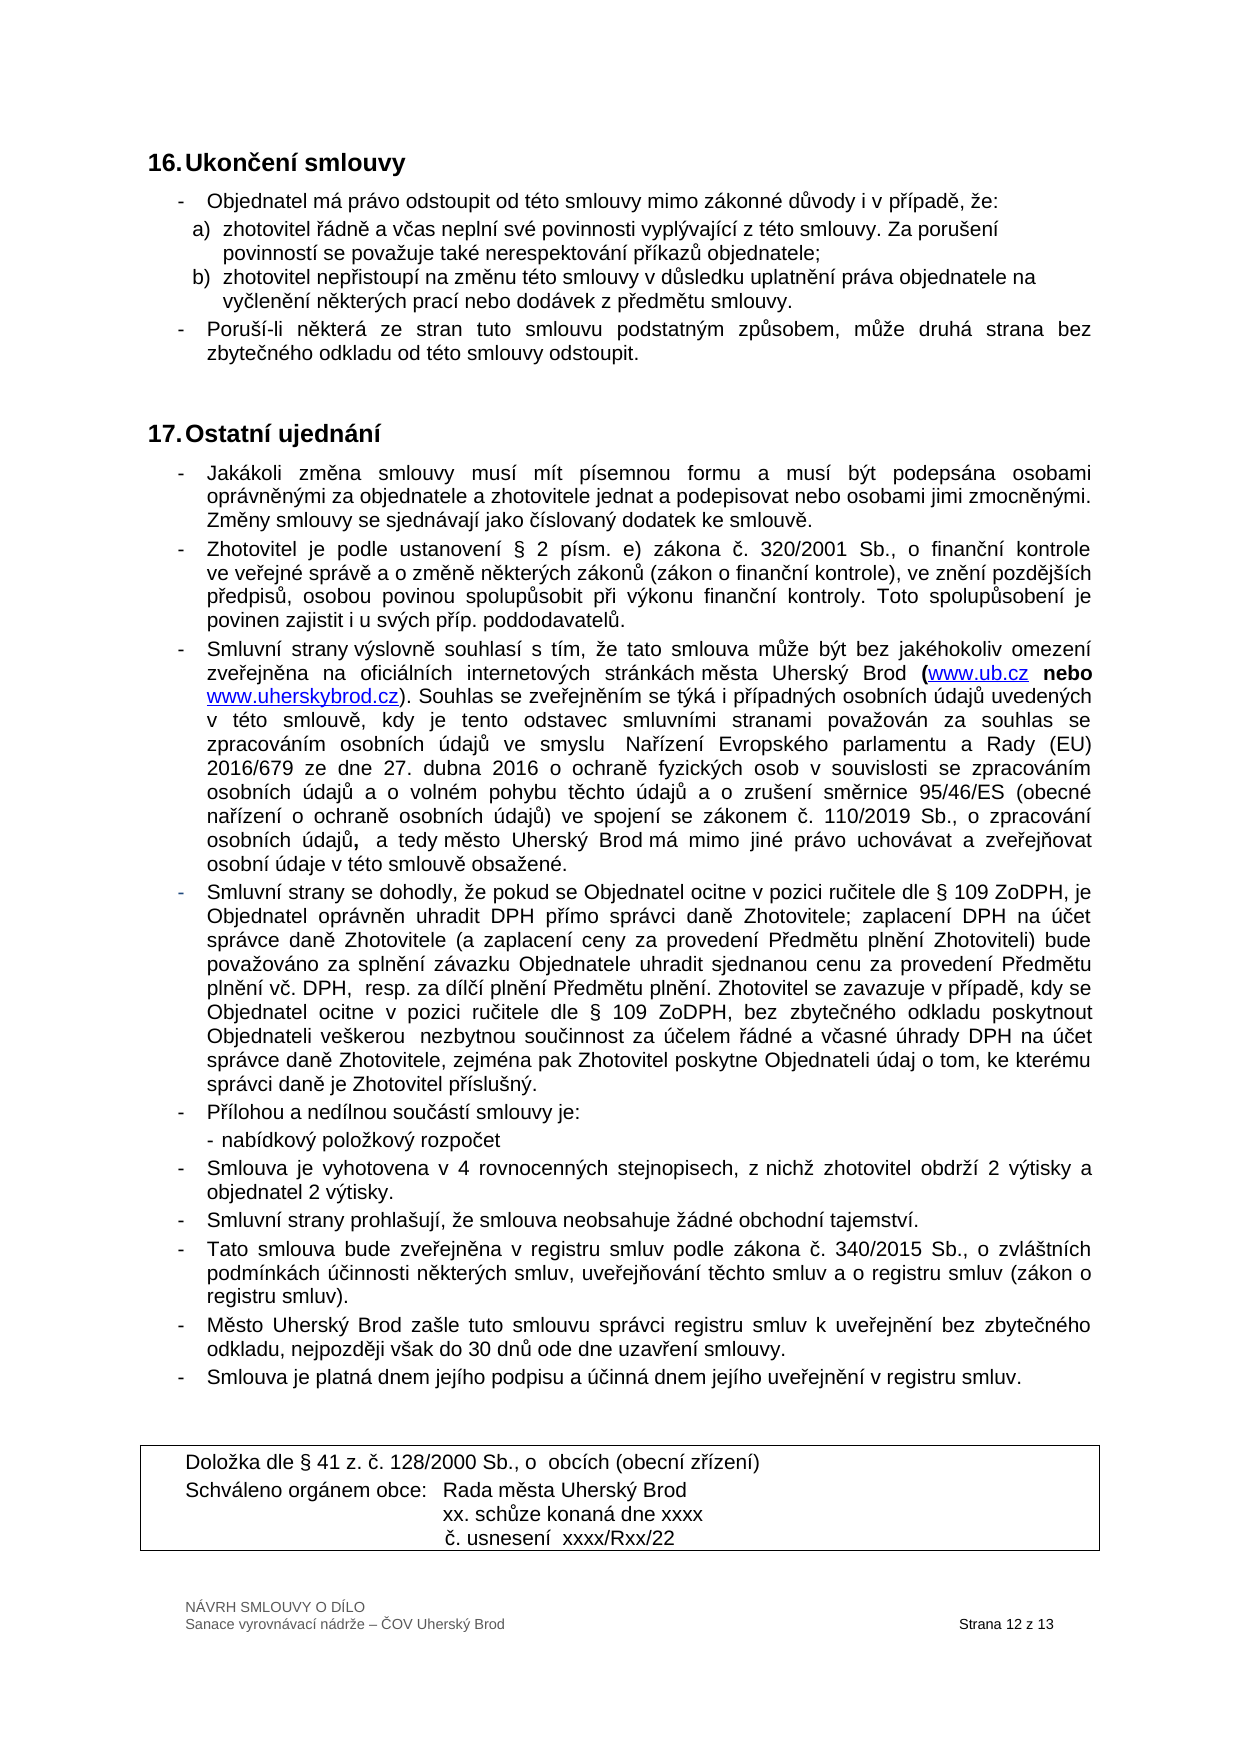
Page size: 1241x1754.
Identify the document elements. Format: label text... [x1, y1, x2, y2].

text Smlouva je vyhotovena v 4 rovnocenných stejnopisech, z nichž zhotovitel obdrží 2 výtisky a objednatel 2 výtisky. [177, 1156, 1093, 1204]
table_cell xx. schůze konaná dne xxxx č. usnesení xxxx/Rxx/22 [141, 1502, 1099, 1550]
table_header Doložka dle § 41 z. č. 128/2000 Sb., o obcích (obecní zřízení) [141, 1446, 1099, 1478]
text Poruší-li některá ze stran tuto smlouvu podstatným způsobem, může druhá strana bez zbytečného odkladu od této smlouvy odstoupit. [177, 317, 1093, 365]
text Přílohou a nedílnou součástí smlouvy je: [177, 1100, 1093, 1124]
text Smluvní strany se dohodly, že pokud se Objednatel ocitne v pozici ručitele dle § 109 ZoDPH, je Objednatel oprávněn uhradit DPH přímo správci daně Zhotovitele; zaplacení DPH na účet správce daně Zhotovitele (a zaplacení ceny za provedení Předmětu plnění Zhotoviteli) bude považováno za splnění závazku Objednatele uhradit sjednanou cenu za provedení Předmětu plnění vč. DPH, resp. za dílčí plnění Předmětu plnění. Zhotovitel se zavazuje v případě, kdy se Objednatel ocitne v pozici ručitele dle § 109 ZoDPH, bez zbytečného odkladu poskytnout Objednateli veškerou nezbytnou součinnost za účelem řádné a včasné úhrady DPH na účet správce daně Zhotovitele, zejména pak Zhotovitel poskytne Objednateli údaj o tom, ke kterému správci daně je Zhotovitel příslušný. [177, 880, 1093, 1096]
subtitle Ukončení smlouvy [148, 148, 1093, 176]
table_cell Schváleno orgánem obce: Rada města Uherský Brod [141, 1478, 1099, 1502]
text Zhotovitel je podle ustanovení § 2 písm. e) zákona č. 320/2001 Sb., o finanční kontrole ve veřejné správě a o změně některých zákonů (zákon o finanční kontrole), ve znění pozdějších předpisů, osobou povinou spolupůsobit při výkonu finanční kontroly. Toto spolupůsobení je povinen zajistit i u svých příp. poddodavatelů. [177, 536, 1093, 632]
text Město Uherský Brod zašle tuto smlouvu správci registru smluv k uveřejnění bez zbytečného odkladu, nejpozději však do 30 dnů ode dne uzavření smlouvy. [177, 1312, 1093, 1360]
text Tato smlouva bude zveřejněna v registru smluv podle zákona č. 340/2015 Sb., o zvláštních podmínkách účinnosti některých smluv, uveřejňování těchto smluv a o registru smluv (zákon o registru smluv). [177, 1236, 1093, 1308]
list zhotovitel nepřistoupí na změnu této smlouvy v důsledku uplatnění práva objednatele na vyčlenění některých prací nebo dodávek z předmětu smlouvy. [192, 265, 1093, 313]
text Smluvní strany výslovně souhlasí s tím, že tato smlouva může být bez jakéhokoliv omezení zveřejněna na oficiálních internetových stránkách města Uherský Brod (www.ub.cz nebo www.uherskybrod.cz). Souhlas se zveřejněním se týká i případných osobních údajů uvedených v této smlouvě, kdy je tento odstavec smluvními stranami považován za souhlas se zpracováním osobních údajů ve smyslu Nařízení Evropského parlamentu a Rady (EU) 2016/679 ze dne 27. dubna 2016 o ochraně fyzických osob v souvislosti se zpracováním osobních údajů a o volném pohybu těchto údajů a o zrušení směrnice 95/46/ES (obecné nařízení o ochraně osobních údajů) ve spojení se zákonem č. 110/2019 Sb., o zpracování osobních údajů, a tedy město Uherský Brod má mimo jiné právo uchovávat a zveřejňovat osobní údaje v této smlouvě obsažené. [177, 636, 1093, 876]
list zhotovitel řádně a včas neplní své povinnosti vyplývající z této smlouvy. Za porušení povinností se považuje také nerespektování příkazů objednatele; [192, 217, 1093, 265]
text Smluvní strany prohlašují, že smlouva neobsahuje žádné obchodní tajemství. [177, 1208, 1093, 1232]
text Smlouva je platná dnem jejího podpisu a účinná dnem jejího uveřejnění v registru smluv. [177, 1364, 1093, 1388]
text Objednatel má právo odstoupit od této smlouvy mimo zákonné důvody i v případě, že: [177, 189, 1093, 213]
subtitle Ostatní ujednání [148, 419, 1093, 448]
text Jakákoli změna smlouvy musí mít písemnou formu a musí být podepsána osobami oprávněnými za objednatele a zhotovitele jednat a podepisovat nebo osobami jimi zmocněnými. Změny smlouvy se sjednávají jako číslovaný dodatek ke smlouvě. [177, 460, 1093, 532]
text - nabídkový položkový rozpočet [207, 1128, 1093, 1152]
